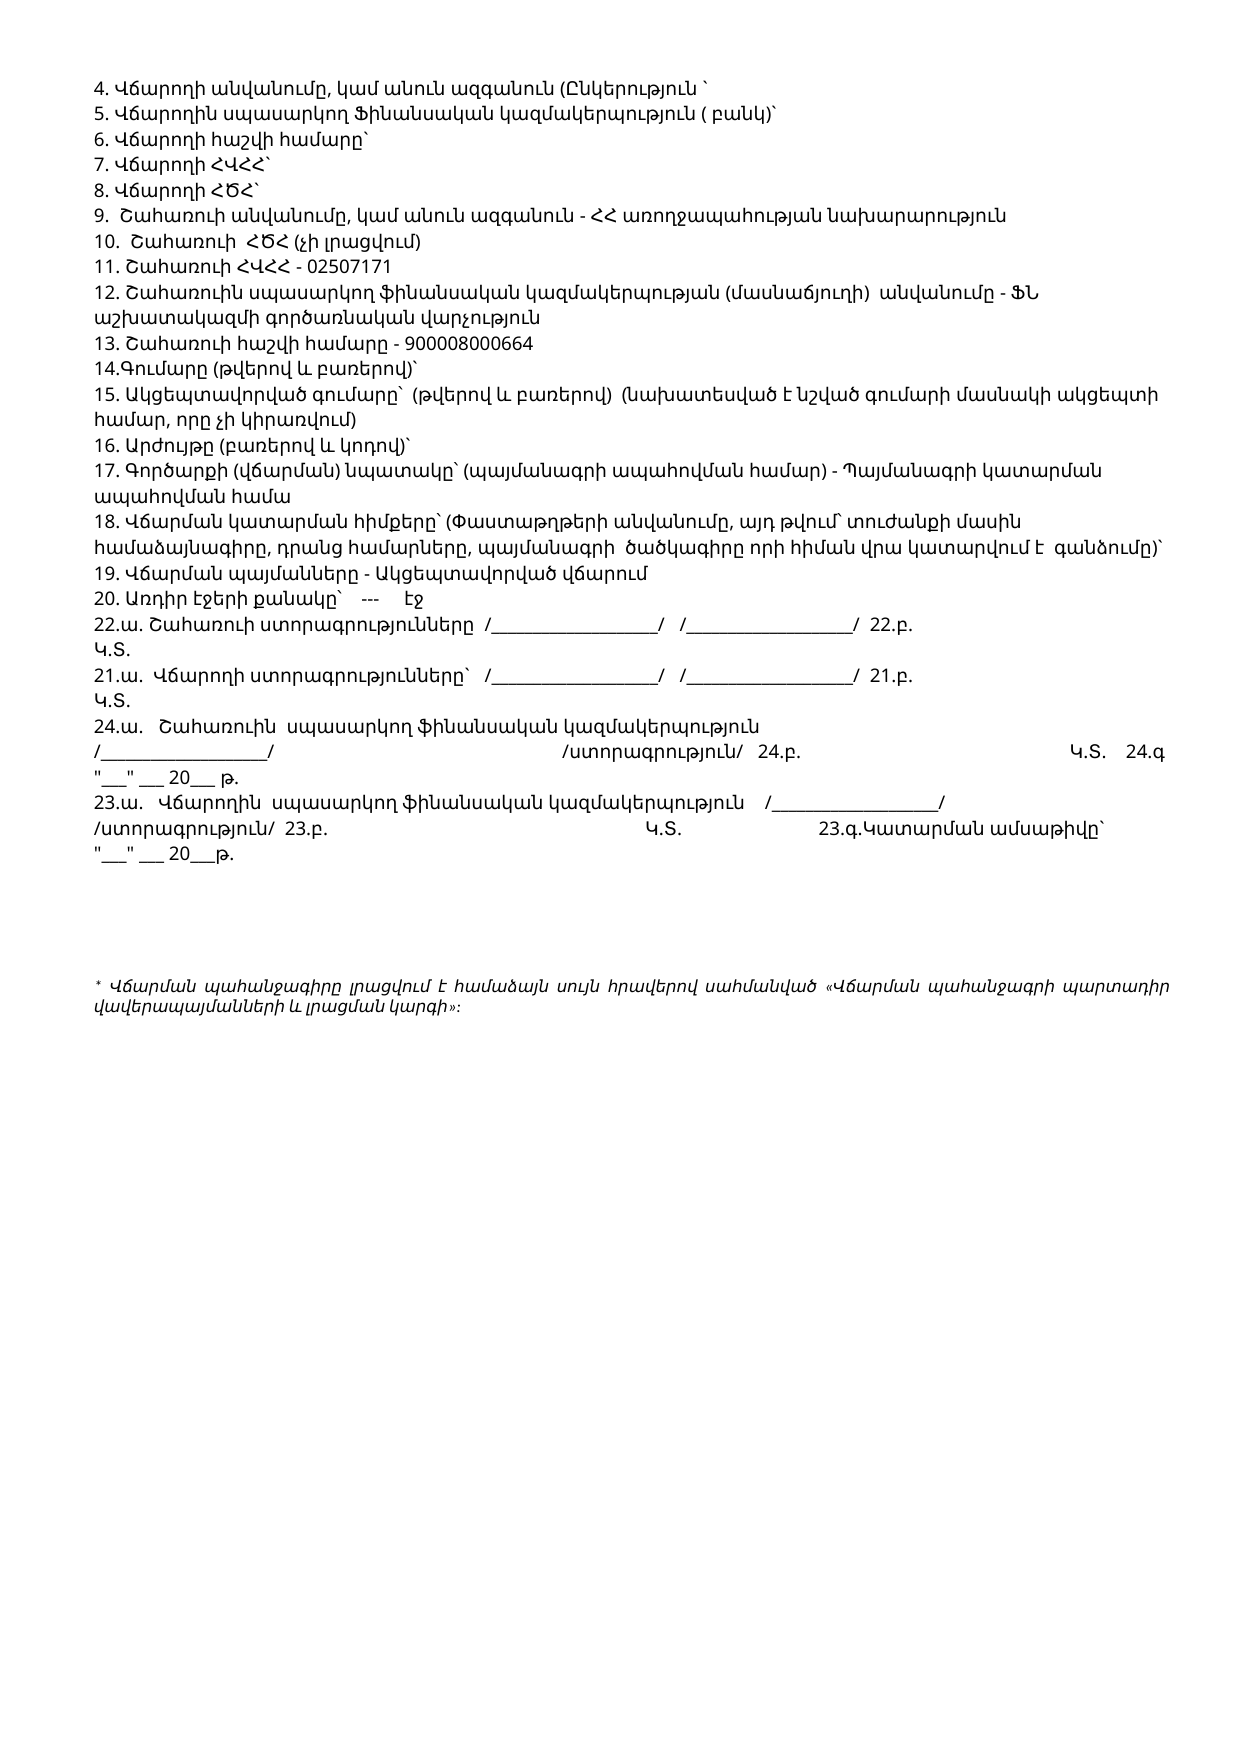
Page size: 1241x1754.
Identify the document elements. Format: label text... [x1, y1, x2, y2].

text * Վճարման պահանջագիրը լրացվում է համաձայն սույն հրավերով սահմանված «Վճարման պահանջագրի պարտադիր վավերապայմանների և լրացման կարգի»: [94, 976, 1171, 1017]
